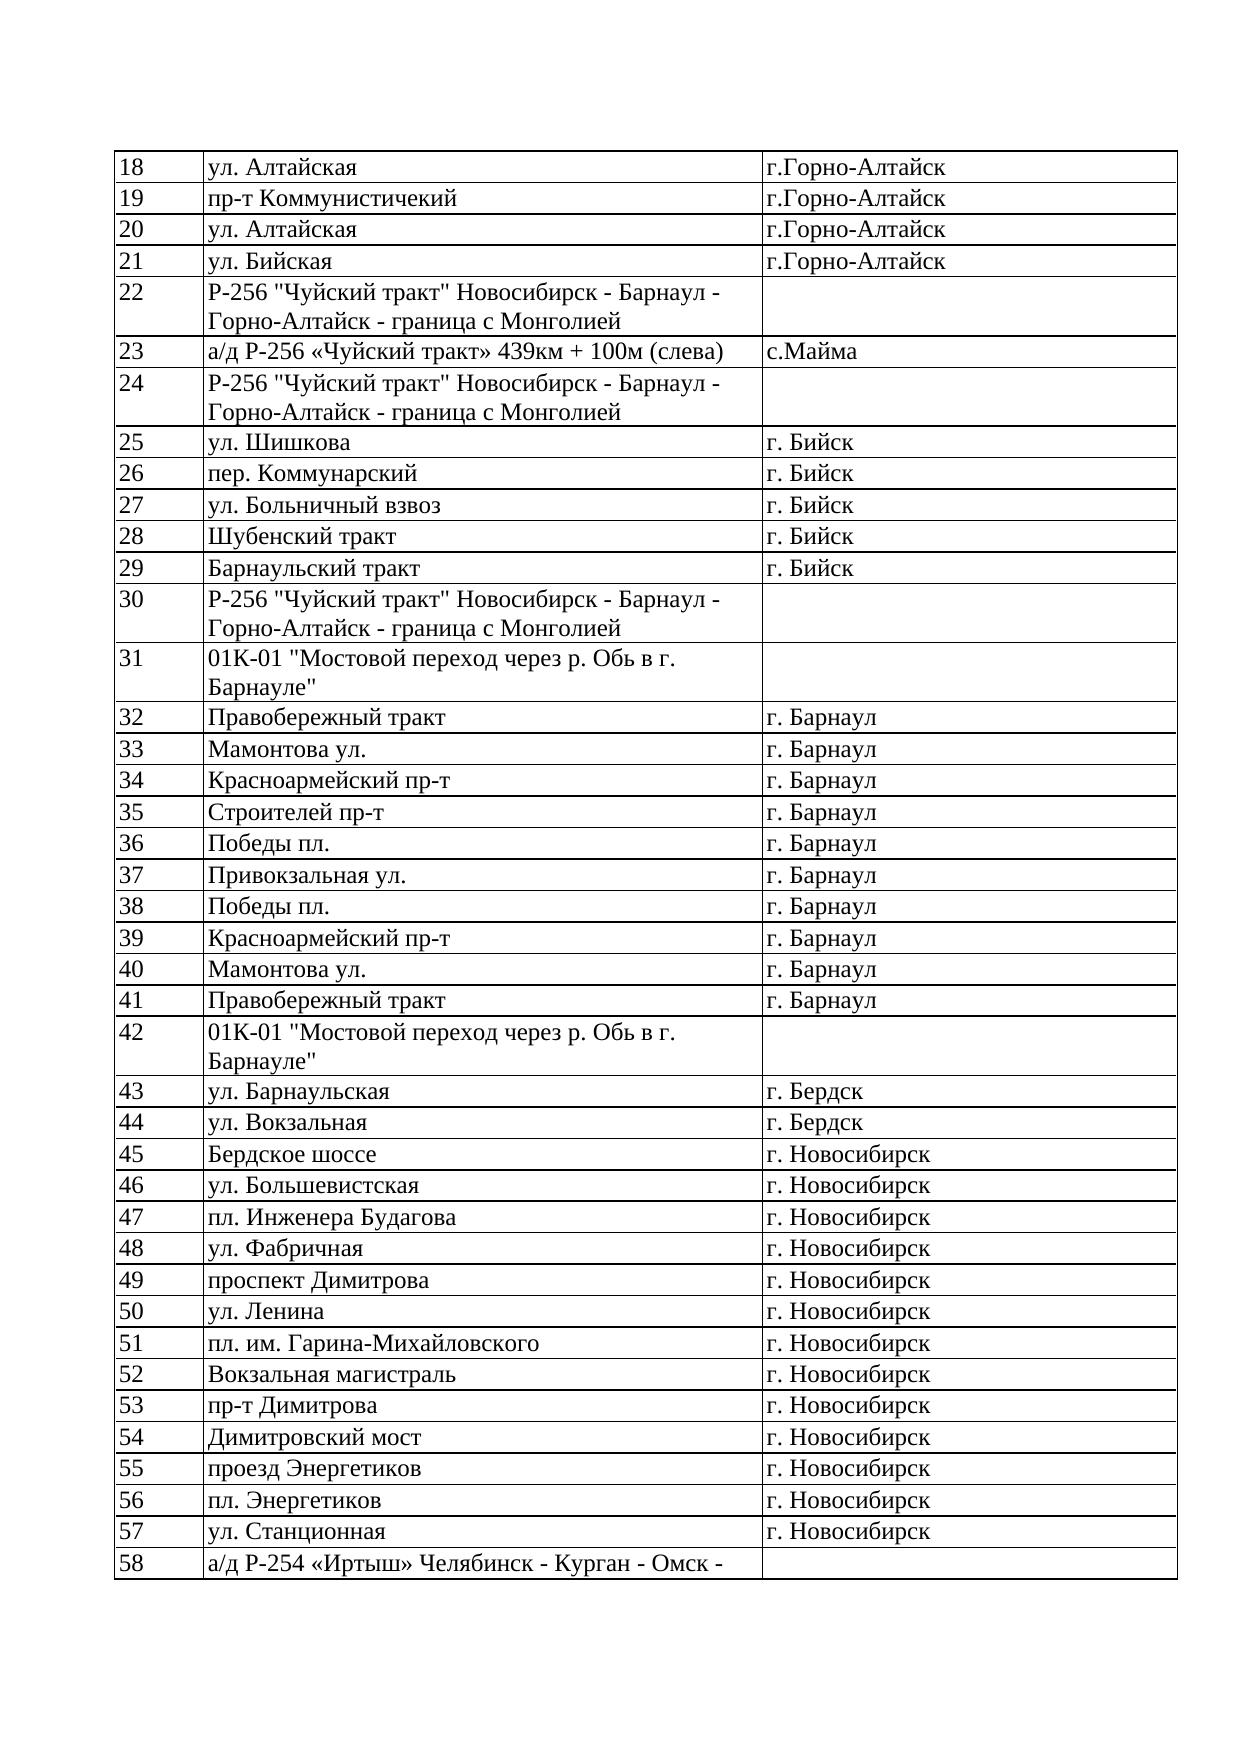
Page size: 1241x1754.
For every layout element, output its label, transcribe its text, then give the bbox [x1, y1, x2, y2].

table_cell Правобережный тракт [204, 702, 762, 732]
table_cell г. Новосибирск [763, 1138, 1177, 1169]
table_cell Мамонтова ул. [204, 954, 762, 984]
table_cell 58 [115, 1548, 203, 1578]
table_cell 37 [115, 859, 203, 889]
table_cell г. Новосибирск [763, 1421, 1177, 1452]
table_cell Р-256 "Чуйский тракт" Новосибирск - Барнаул - Горно-Алтайск - граница с Монголией [204, 368, 762, 425]
table_cell г. Новосибирск [763, 1389, 1177, 1421]
table_cell Бердское шоссе [204, 1139, 762, 1169]
table_cell 28 [115, 521, 203, 551]
table_cell Димитровский мост [204, 1422, 762, 1452]
table_cell г. Барнаул [763, 827, 1177, 858]
table_cell г. Новосибирск [763, 1515, 1177, 1546]
table_cell ул. Алтайская [204, 215, 762, 244]
table_cell 01К-01 "Мостовой переход через р. Обь в г. Барнауле" [204, 643, 762, 701]
table_cell 52 [115, 1359, 203, 1389]
table_cell Р-256 "Чуйский тракт" Новосибирск - Барнаул - Горно-Алтайск - граница с Монголией [204, 584, 762, 642]
table_cell пр-т Димитрова [204, 1391, 762, 1421]
table_cell 43 [115, 1076, 203, 1106]
table_cell г. Барнаул [763, 795, 1177, 827]
table_cell ул. Ленина [204, 1296, 762, 1326]
table_cell пл. им. Гарина-Михайловского [204, 1328, 762, 1358]
table_cell ул. Барнаульская [204, 1076, 762, 1106]
table_cell [763, 276, 1177, 335]
table_cell 35 [115, 796, 203, 827]
table_cell пр-т Коммунистичекий [204, 183, 762, 213]
table_cell 54 [115, 1422, 203, 1452]
table_cell 34 [115, 765, 203, 795]
table_cell г. Барнаул [763, 858, 1177, 889]
table_cell г. Бийск [763, 551, 1177, 583]
table_cell ул. Больничный взвоз [204, 490, 762, 520]
table_cell 50 [115, 1296, 203, 1326]
table_cell г. Бердск [763, 1075, 1177, 1106]
table_cell г. Барнаул [763, 701, 1177, 732]
table_cell ул. Большевистская [204, 1171, 762, 1200]
table_cell Красноармейский пр-т [204, 765, 762, 795]
table_cell а/д Р-256 «Чуйский тракт» 439км + 100м (слева) [204, 337, 762, 366]
table_cell г. Барнаул [763, 890, 1177, 921]
table_cell 19 [115, 183, 203, 213]
table_cell г. Барнаул [763, 921, 1177, 952]
table_cell г. Барнаул [763, 732, 1177, 764]
table_cell 45 [115, 1139, 203, 1169]
table_cell 39 [115, 922, 203, 952]
table_cell 49 [115, 1264, 203, 1295]
table_cell 24 [115, 368, 203, 425]
table_cell пл. Энергетиков [204, 1485, 762, 1515]
table_cell [763, 642, 1177, 701]
table_cell 56 [115, 1485, 203, 1515]
table_cell 33 [115, 733, 203, 764]
table_cell г. Бийск [763, 457, 1177, 488]
table_cell 32 [115, 702, 203, 732]
table_cell г. Барнаул [763, 764, 1177, 795]
table_cell 38 [115, 891, 203, 921]
table_cell г. Новосибирск [763, 1200, 1177, 1232]
table_cell г. Барнаул [763, 984, 1177, 1015]
table_cell 47 [115, 1201, 203, 1232]
table_cell ул. Бийская [204, 246, 762, 276]
table_cell г. Бийск [763, 520, 1177, 551]
table_cell г.Горно-Алтайск [763, 181, 1177, 213]
table_cell г.Горно-Алтайск [763, 244, 1177, 276]
table_cell г. Новосибирск [763, 1263, 1177, 1295]
table_cell с.Майма [763, 335, 1177, 366]
table_cell 20 [115, 214, 203, 244]
table_cell пер. Коммунарский [204, 458, 762, 488]
table_cell 29 [115, 552, 203, 583]
table_cell Правобережный тракт [204, 986, 762, 1015]
table_cell Шубенский тракт [204, 521, 762, 551]
table_cell 48 [115, 1233, 203, 1263]
table_cell г. Бийск [763, 488, 1177, 520]
table_cell 40 [115, 954, 203, 984]
table_cell г. Новосибирск [763, 1452, 1177, 1483]
table_cell [763, 366, 1177, 425]
table_cell 53 [115, 1390, 203, 1421]
table_cell [763, 583, 1177, 642]
table_cell проспект Димитрова [204, 1265, 762, 1295]
table_cell 25 [115, 426, 203, 457]
table_cell г. Новосибирск [763, 1484, 1177, 1515]
table_cell Строителей пр-т [204, 797, 762, 827]
table_cell Привокзальная ул. [204, 860, 762, 889]
table_cell 41 [115, 985, 203, 1015]
table_cell Вокзальная магистраль [204, 1359, 762, 1389]
table_cell 30 [115, 584, 203, 642]
table_cell 31 [115, 643, 203, 701]
table_cell 01К-01 "Мостовой переход через р. Обь в г. Барнауле" [204, 1017, 762, 1074]
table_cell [204, 277, 762, 335]
table_cell 44 [115, 1107, 203, 1137]
table_cell Красноармейский пр-т [204, 923, 762, 952]
table_cell проезд Энергетиков [204, 1454, 762, 1483]
table_cell ул. Алтайская [204, 152, 762, 181]
table_cell г.Горно-Алтайск [763, 152, 1177, 181]
table_cell [763, 1546, 1177, 1578]
table_cell г. Новосибирск [763, 1295, 1177, 1326]
table_cell Победы пл. [204, 828, 762, 858]
table_cell ул. Станционная [204, 1517, 762, 1546]
table_cell г. Барнаул [763, 953, 1177, 984]
table_cell г. Бердск [763, 1106, 1177, 1137]
table_cell 57 [115, 1516, 203, 1546]
table_cell 23 [115, 336, 203, 366]
table_cell 18 [115, 152, 203, 181]
table_cell г. Новосибирск [763, 1169, 1177, 1200]
table_cell 51 [115, 1327, 203, 1358]
table_cell Барнаульский тракт [204, 553, 762, 583]
table_cell г. Новосибирск [763, 1326, 1177, 1358]
table_cell г.Горно-Алтайск [763, 213, 1177, 244]
table_cell 21 [115, 245, 203, 276]
table_cell г. Бийск [763, 425, 1177, 457]
table_cell 36 [115, 828, 203, 858]
table_cell ул. Вокзальная [204, 1108, 762, 1137]
table_cell Мамонтова ул. [204, 734, 762, 764]
table_cell Победы пл. [204, 891, 762, 921]
table_cell 26 [115, 458, 203, 488]
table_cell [204, 1548, 762, 1578]
table_cell [763, 1015, 1177, 1074]
table_cell ул. Фабричная [204, 1233, 762, 1263]
table_cell 42 [115, 1016, 203, 1074]
table_cell г. Новосибирск [763, 1232, 1177, 1263]
table_cell 55 [115, 1453, 203, 1483]
table_cell 46 [115, 1170, 203, 1200]
table_cell г. Новосибирск [763, 1358, 1177, 1389]
table_cell 27 [115, 489, 203, 520]
table_cell 22 [115, 277, 203, 335]
table_cell пл. Инженера Будагова [204, 1202, 762, 1232]
table_cell ул. Шишкова [204, 427, 762, 457]
